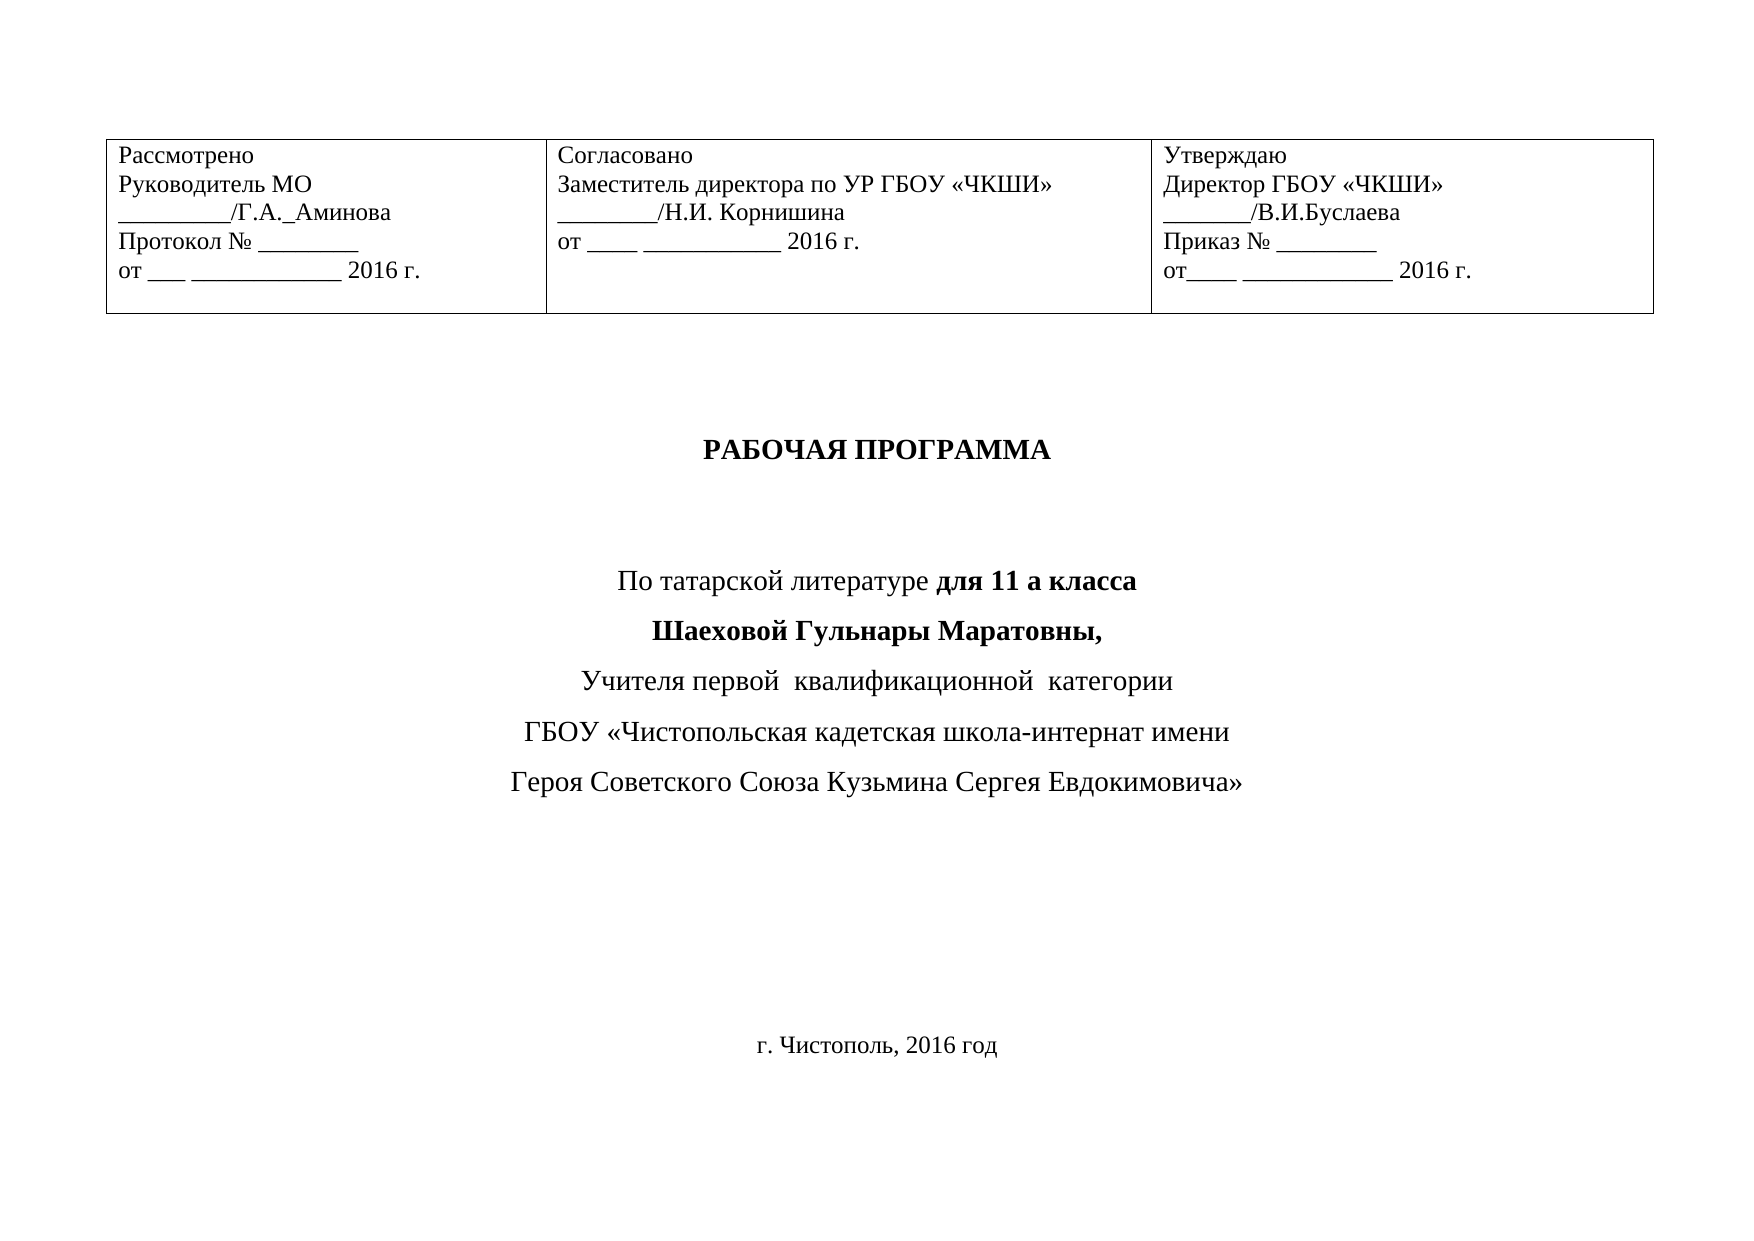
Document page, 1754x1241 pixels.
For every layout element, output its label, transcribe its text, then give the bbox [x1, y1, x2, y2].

table_header Рассмотрено Руководитель МО _________/Г.А._Аминова Протокол № ________ от ___ ____________ 2016 г. [107, 140, 546, 312]
text Героя Советского Союза Кузьмина Сергея Евдокимовича» [118, 764, 1636, 798]
text РАБОЧАЯ ПРОГРАММА [118, 432, 1636, 466]
table_header Утверждаю Директор ГБОУ «ЧКШИ» _______/В.И.Буслаева Приказ № ________ от____ ____________ 2016 г. [1152, 140, 1653, 312]
text г. Чистополь, 2016 год [118, 1030, 1636, 1058]
table_header Согласовано Заместитель директора по УР ГБОУ «ЧКШИ» ________/Н.И. Корнишина от ____ ___________ 2016 г. [547, 140, 1151, 312]
text ГБОУ «Чистопольская кадетская школа-интернат имени [118, 714, 1636, 747]
text Учителя первой квалификационной категории [118, 663, 1636, 697]
text По татарской литературе для 11 а класса [118, 563, 1636, 596]
text Шаеховой Гульнары Маратовны, [118, 613, 1636, 647]
